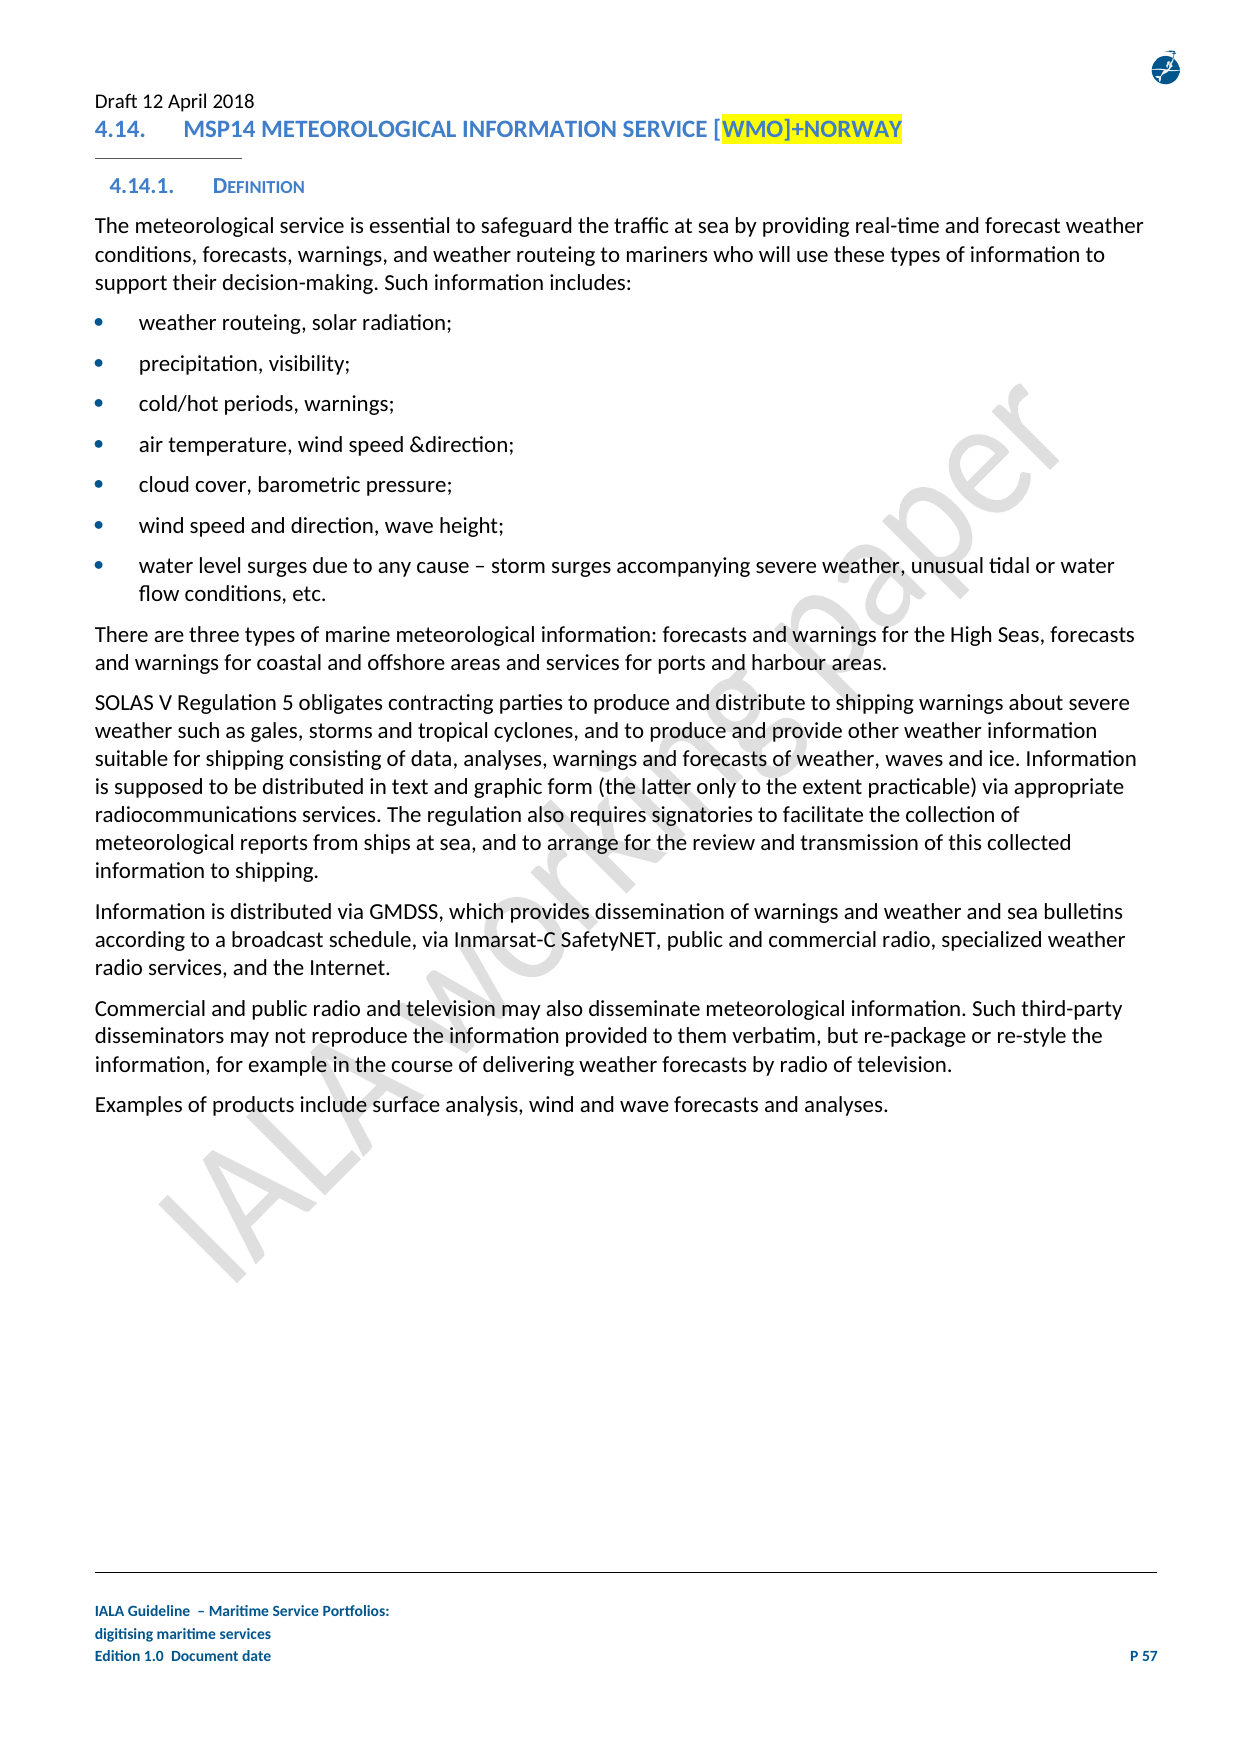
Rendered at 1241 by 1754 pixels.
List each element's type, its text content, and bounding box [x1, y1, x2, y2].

list Information is distributed via GMDSS, which provides dissemination of warnings and weather and sea bulletins according to a broadcast schedule, via Inmarsat-C SafetyNET, public and commercial radio, specialized weather radio services, and the Internet. [94, 897, 1157, 981]
text cloud cover, barometric pressure; [94, 470, 1157, 498]
subtitle MSP14 Meteorological information service [WMO]+NORWAY [94, 113, 1157, 144]
list Examples of products include surface analysis, wind and wave forecasts and analyses. [94, 1090, 1157, 1118]
subtitle Definition [109, 171, 1157, 199]
text precipitation, visibility; [94, 349, 1157, 377]
text air temperature, wind speed &direction; [94, 430, 1157, 458]
text wind speed and direction, wave height; [94, 511, 1157, 539]
list There are three types of marine meteorological information: forecasts and warnings for the High Seas, forecasts and warnings for coastal and offshore areas and services for ports and harbour areas. [94, 620, 1157, 676]
text The meteorological service is essential to safeguard the traffic at sea by providing real-time and forecast weather conditions, forecasts, warnings, and weather routeing to mariners who will use these types of information to support their decision-making. Such information includes: [94, 212, 1157, 296]
text weather routeing, solar radiation; [94, 308, 1157, 336]
picture [1120, 0, 1239, 119]
text cold/hot periods, warnings; [94, 389, 1157, 417]
text water level surges due to any cause – storm surges accompanying severe weather, unusual tidal or water flow conditions, etc. [94, 551, 1157, 607]
list SOLAS V Regulation 5 obligates contracting parties to produce and distribute to shipping warnings about severe weather such as gales, storms and tropical cyclones, and to produce and provide other weather information suitable for shipping consisting of data, analyses, warnings and forecasts of weather, waves and ice. Information is supposed to be distributed in text and graphic form (the latter only to the extent practicable) via appropriate radiocommunications services. The regulation also requires signatories to facilitate the collection of meteorological reports from ships at sea, and to arrange for the review and transmission of this collected information to shipping. [94, 688, 1157, 884]
list Commercial and public radio and television may also disseminate meteorological information. Such third-party disseminators may not reproduce the information provided to them verbatim, but re-package or re-style the information, for example in the course of delivering weather forecasts by radio of television. [94, 994, 1157, 1078]
